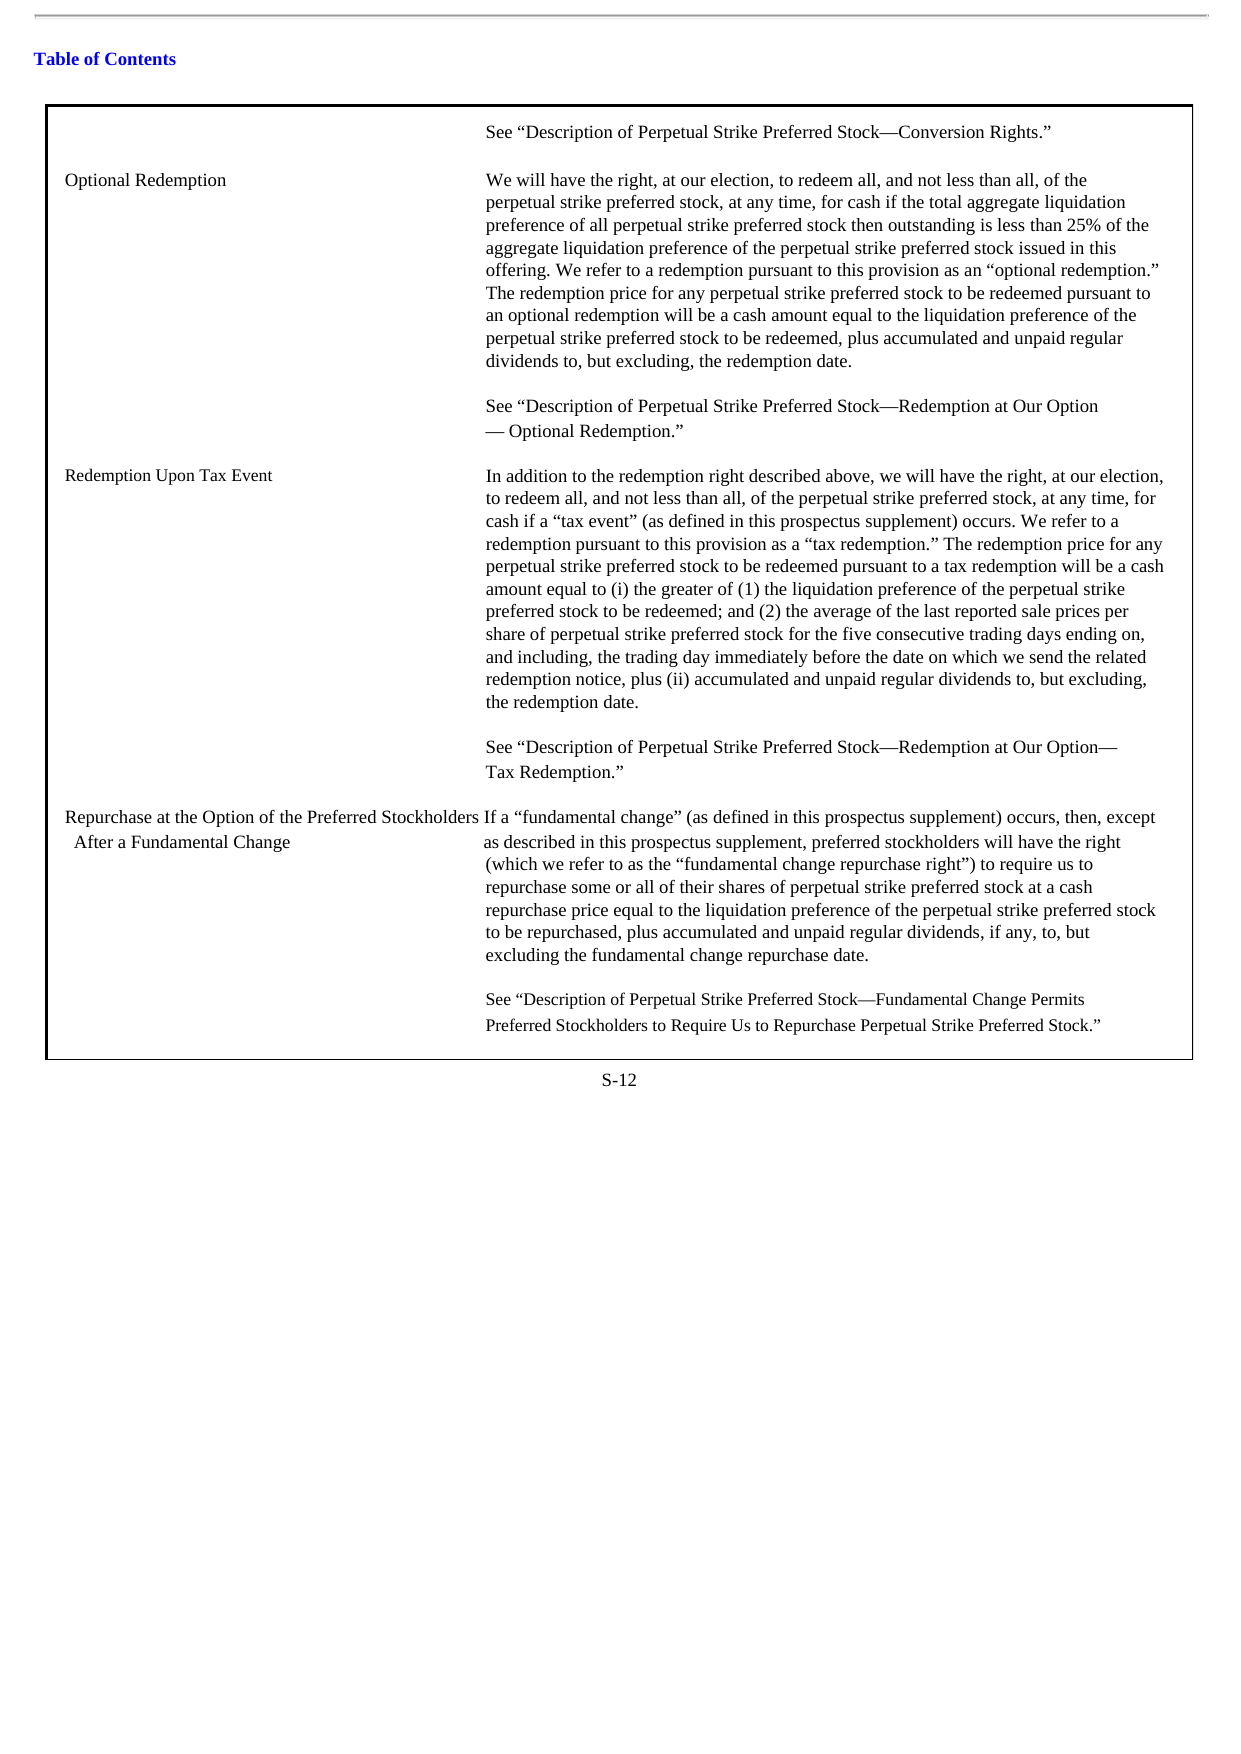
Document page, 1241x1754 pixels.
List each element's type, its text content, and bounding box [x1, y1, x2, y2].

text After a Fundamental Change as described in this prospectus supplement, preferred stockholders will have the right (which we refer to as the “fundamental change repurchase right”) to require us to repurchase some or all of their shares of perpetual strike preferred stock at a cash repurchase price equal to the liquidation preference of the perpetual strike preferred stock to be repurchased, plus accumulated and unpaid regular dividends, if any, to, but excluding the fundamental change repurchase date. [73, 831, 1167, 965]
picture [45, 104, 1194, 1060]
text See “Description of Perpetual Strike Preferred Stock—Redemption at Our Option— Optional Redemption.” [485, 394, 1117, 441]
text See “Description of Perpetual Strike Preferred Stock—Conversion Rights.” [485, 121, 1167, 142]
text Table of Contents [33, 47, 1167, 69]
text S-12 [33, 1069, 1205, 1090]
text We will have the right, at our election, to redeem all, and not less than all, of the perpetual strike preferred stock, at any time, for cash if the total aggregate liquidation preference of all perpetual strike preferred stock then outstanding is less than 25% of the aggregate liquidation preference of the perpetual strike preferred stock issued in this offering. We refer to a redemption pursuant to this provision as an “optional redemption.” The redemption price for any perpetual strike preferred stock to be redeemed pursuant to an optional redemption will be a cash amount equal to the liquidation preference of the perpetual strike preferred stock to be redeemed, plus accumulated and unpaid regular dividends to, but excluding, the redemption date. [486, 169, 1161, 371]
text Redemption Upon Tax Event [64, 465, 411, 485]
text See “Description of Perpetual Strike Preferred Stock—Redemption at Our Option—Tax Redemption.” [485, 736, 1147, 783]
text In addition to the redemption right described above, we will have the right, at our election, to redeem all, and not less than all, of the perpetual strike preferred stock, at any time, for cash if a “tax event” (as defined in this prospectus supplement) occurs. We refer to a redemption pursuant to this provision as a “tax redemption.” The redemption price for any perpetual strike preferred stock to be redeemed pursuant to a tax redemption will be a cash amount equal to (i) the greater of (1) the liquidation preference of the perpetual strike preferred stock to be redeemed; and (2) the average of the last reported sale prices per share of perpetual strike preferred stock for the five consecutive trading days ending on, and including, the trading day immediately before the date on which we send the related redemption notice, plus (ii) accumulated and unpaid regular dividends to, but excluding, the redemption date. [486, 465, 1165, 712]
picture [32, 14, 1209, 21]
text See “Description of Perpetual Strike Preferred Stock—Fundamental Change Permits Preferred Stockholders to Require Us to Repurchase Perpetual Strike Preferred Stock.” [485, 989, 1138, 1036]
text Repurchase at the Option of the Preferred Stockholders If a “fundamental change” (as defined in this prospectus supplement) occurs, then, except [64, 806, 1167, 828]
text Optional Redemption [64, 169, 411, 190]
